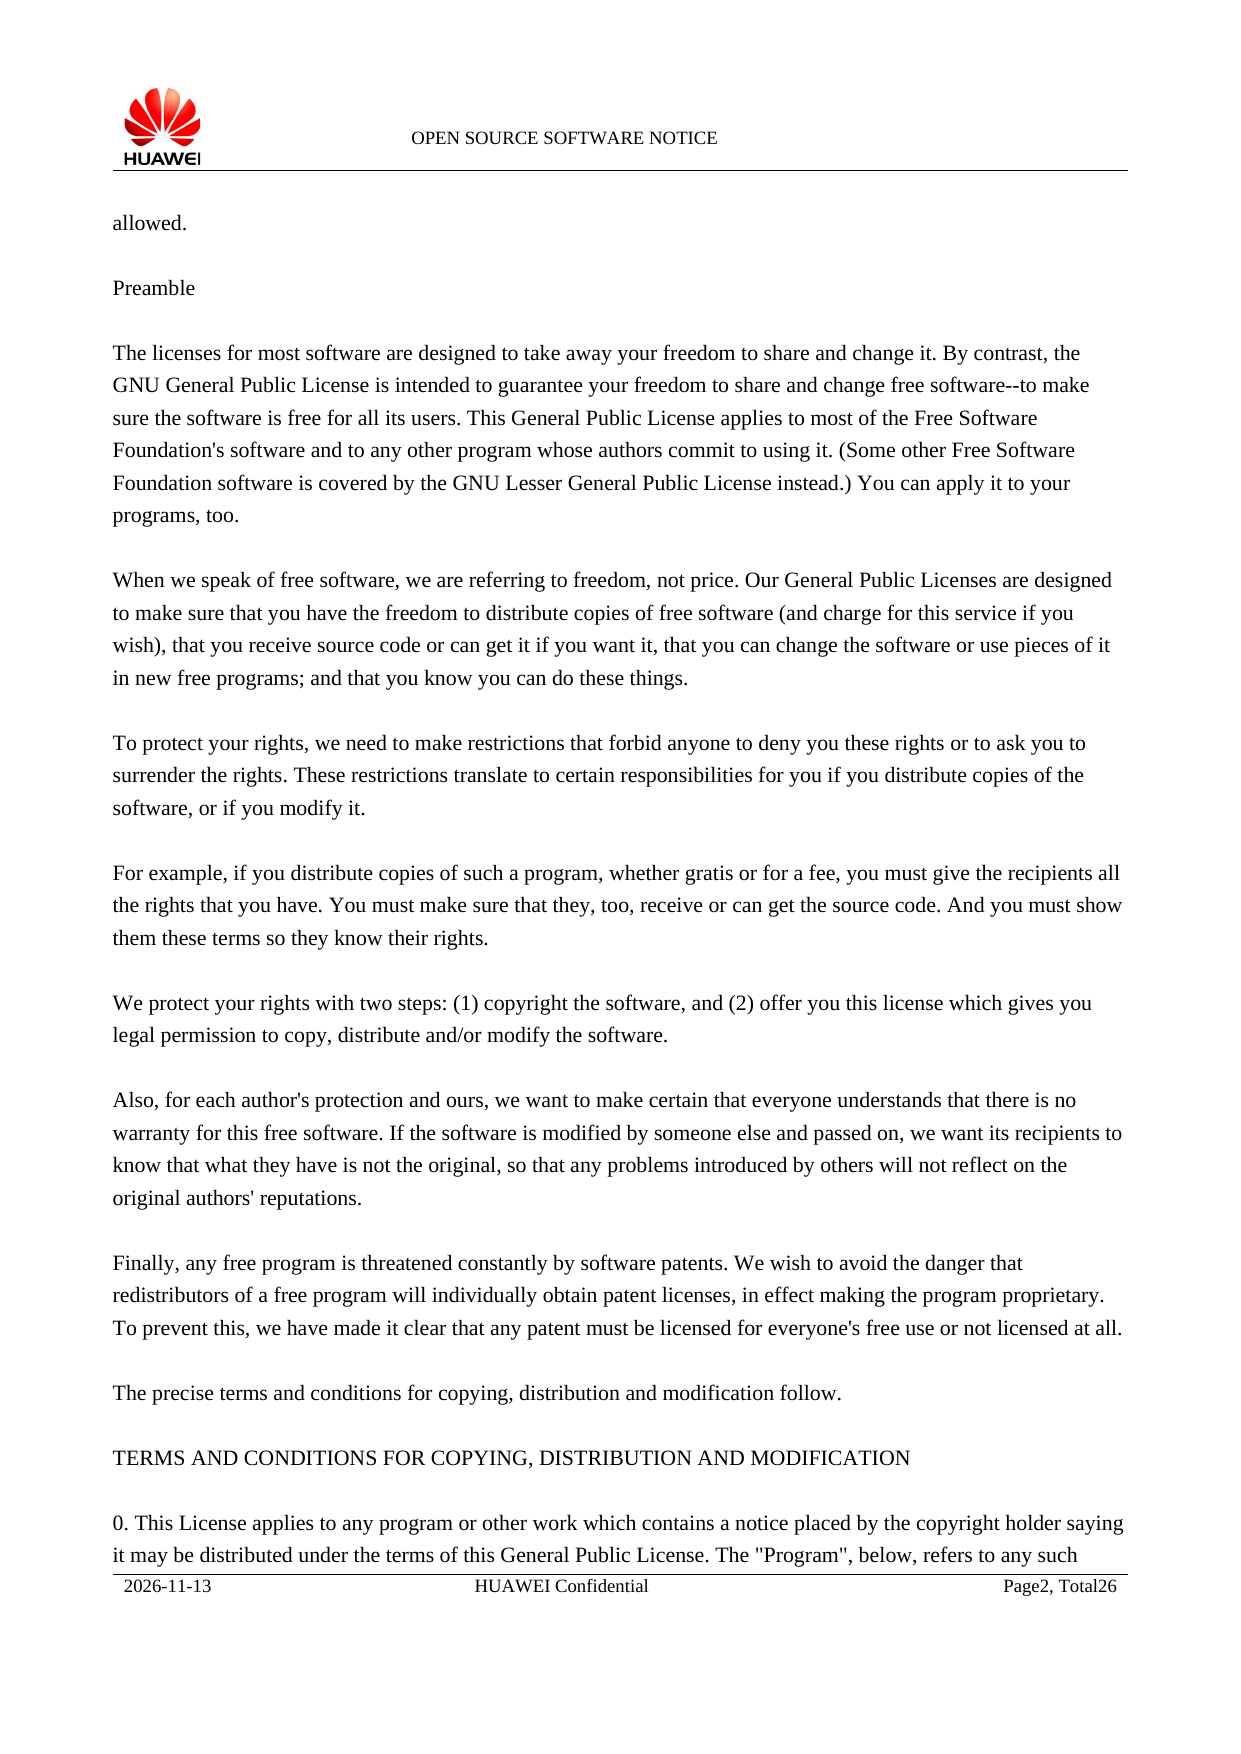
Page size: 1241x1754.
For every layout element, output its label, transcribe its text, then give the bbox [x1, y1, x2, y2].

text The licenses for most software are designed to take away your freedom to share and change it. By contrast, the GNU General Public License is intended to guarantee your freedom to share and change free software--to make sure the software is free for all its users. This General Public License applies to most of the Free Software Foundation's software and to any other program whose authors commit to using it. (Some other Free Software Foundation software is covered by the GNU Lesser General Public License instead.) You can apply it to your programs, too. [112, 336, 1128, 531]
text To protect your rights, we need to make restrictions that forbid anyone to deny you these rights or to ask you to surrender the rights. These restrictions translate to certain responsibilities for you if you distribute copies of the software, or if you modify it. [112, 726, 1128, 824]
text We protect your rights with two steps: (1) copyright the software, and (2) offer you this license which gives you legal permission to copy, distribute and/or modify the software. [112, 986, 1128, 1051]
text TERMS AND CONDITIONS FOR COPYING, DISTRIBUTION AND MODIFICATION [112, 1441, 1128, 1474]
picture [124, 88, 201, 165]
text The precise terms and conditions for copying, distribution and modification follow. [112, 1376, 1128, 1409]
text For example, if you distribute copies of such a program, whether gratis or for a fee, you must give the recipients all the rights that you have. You must make sure that they, too, receive or can get the source code. And you must show them these terms so they know their rights. [112, 856, 1128, 954]
text Also, for each author's protection and ours, we want to make certain that everyone understands that there is no warranty for this free software. If the software is modified by someone else and passed on, we want its recipients to know that what they have is not the original, so that any problems introduced by others will not reflect on the original authors' reputations. [112, 1084, 1128, 1214]
text Everyone is permitted to copy and distribute verbatim copies of this license document, but changing it is not allowed. [112, 206, 1128, 239]
text Preamble [112, 271, 1128, 304]
text Finally, any free program is threatened constantly by software patents. We wish to avoid the danger that redistributors of a free program will individually obtain patent licenses, in effect making the program proprietary. To prevent this, we have made it clear that any patent must be licensed for everyone's free use or not licensed at all. [112, 1246, 1128, 1344]
text When we speak of free software, we are referring to freedom, not price. Our General Public Licenses are designed to make sure that you have the freedom to distribute copies of free software (and charge for this service if you wish), that you receive source code or can get it if you want it, that you can change the software or use pieces of it in new free programs; and that you know you can do these things. [112, 564, 1128, 694]
